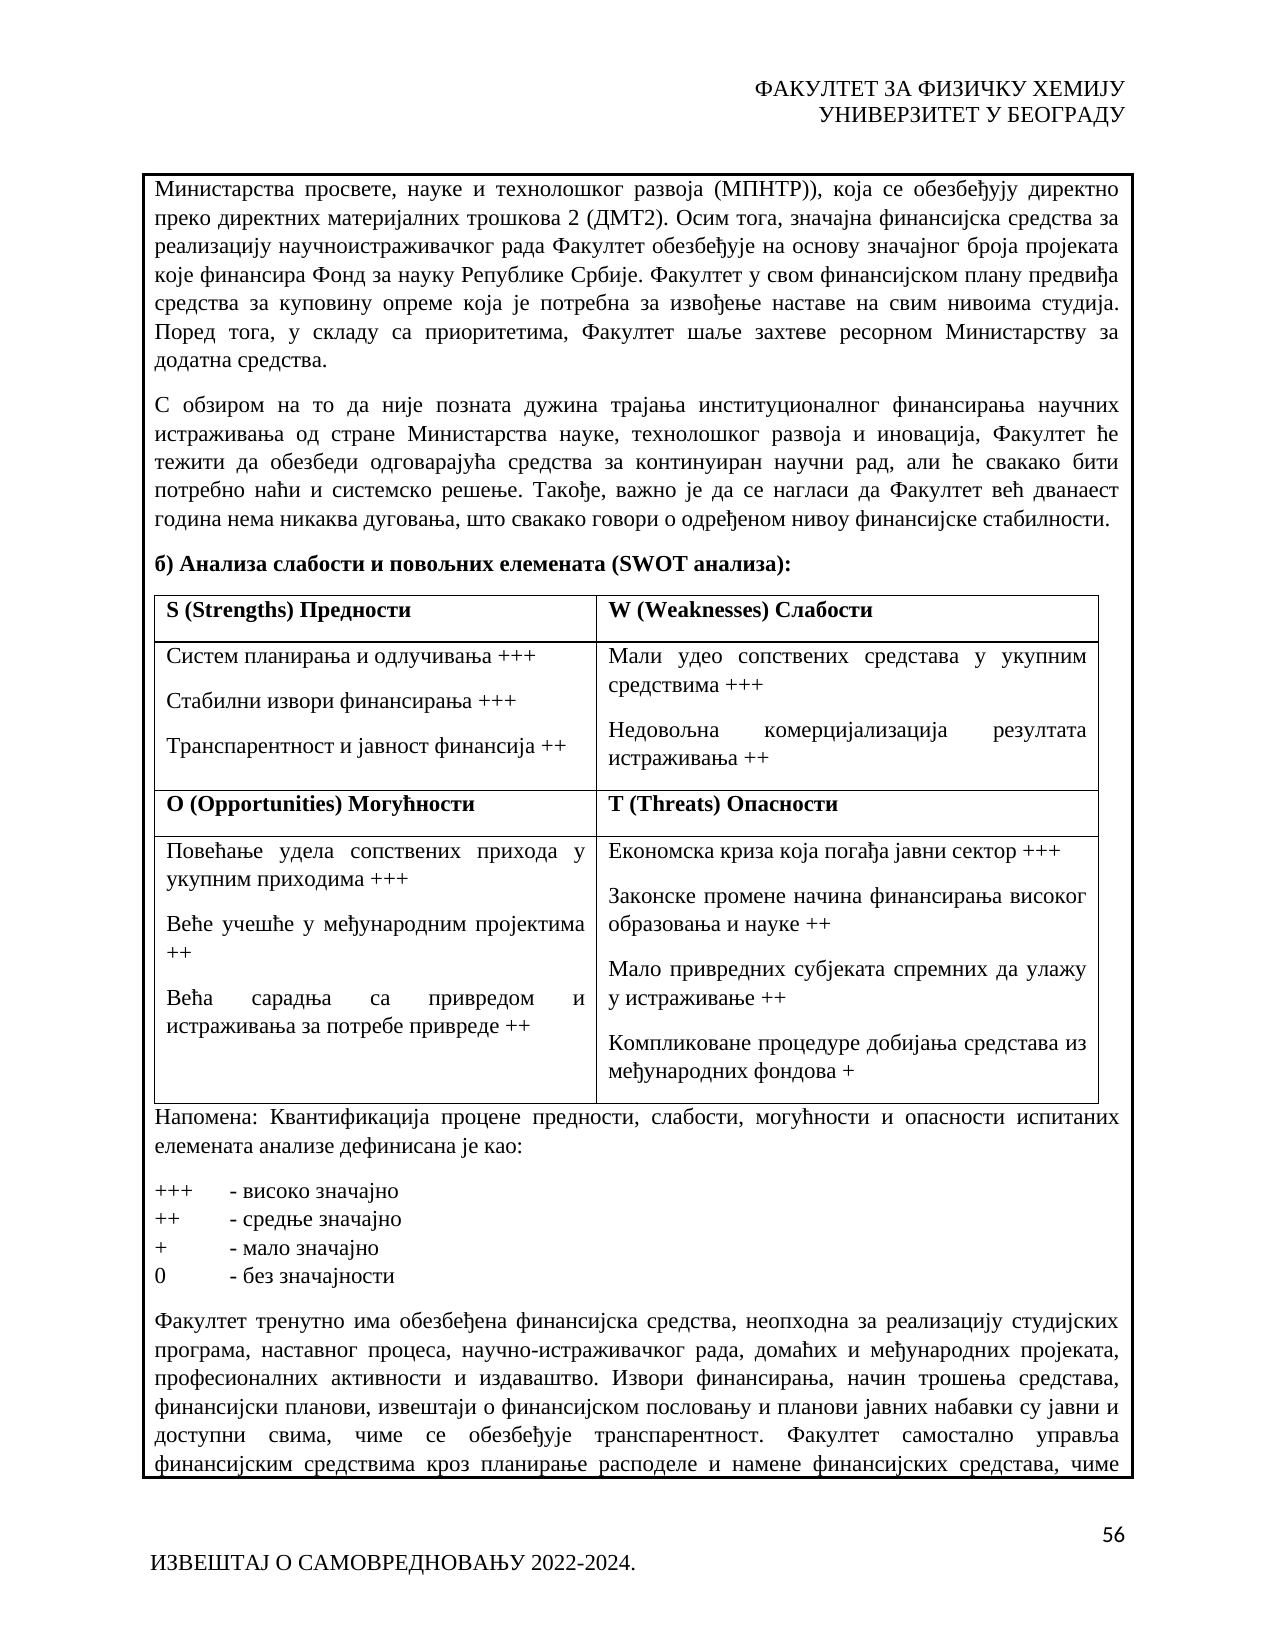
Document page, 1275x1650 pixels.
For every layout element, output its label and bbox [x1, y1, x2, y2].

table_cell [145, 176, 1131, 1476]
